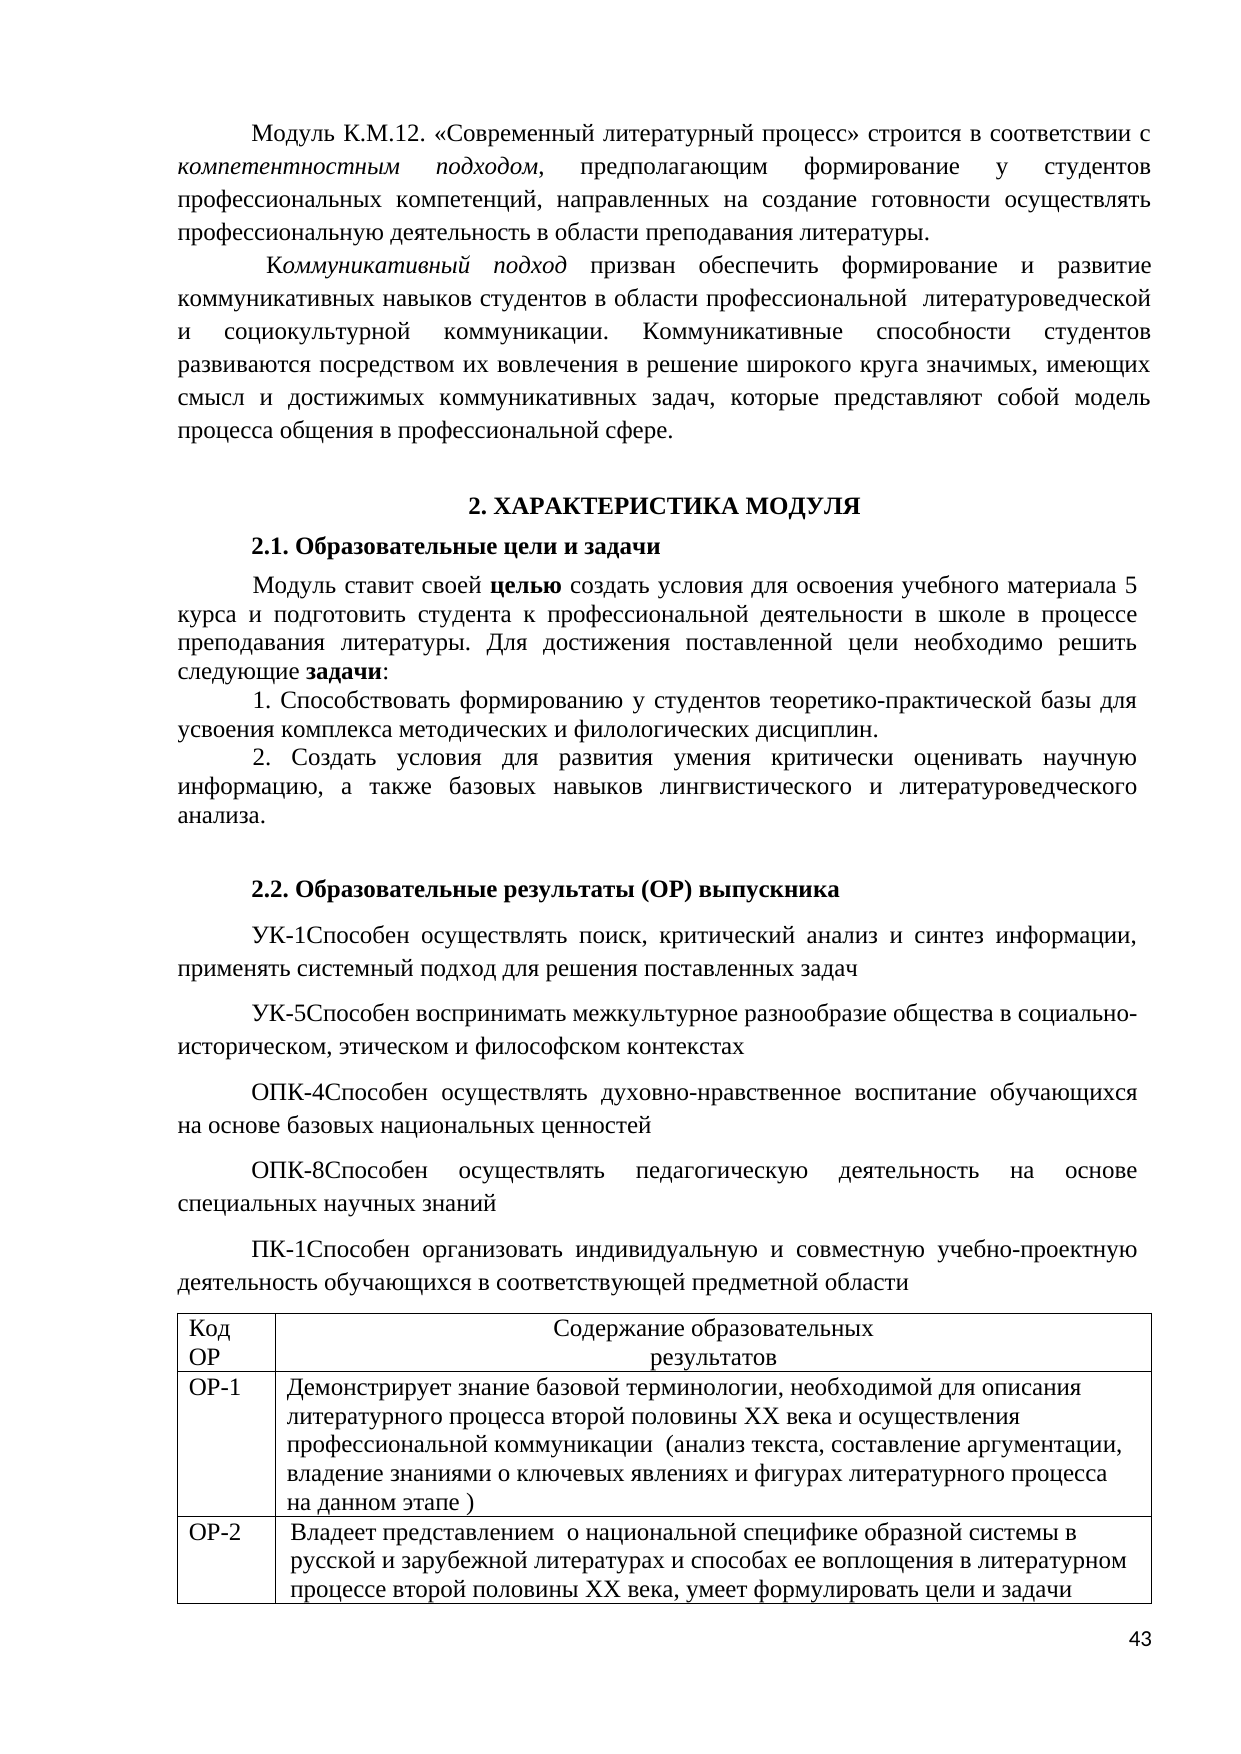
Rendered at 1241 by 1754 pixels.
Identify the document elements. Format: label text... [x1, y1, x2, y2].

text 2. ХАРАКТЕРИСТИКА МОДУЛЯ [177, 491, 1152, 520]
text Коммуникативный подход призван обеспечить формирование и развитие коммуникативных навыков студентов в области профессиональной литературоведческой и социокультурной коммуникации. Коммуникативные способности студентов развиваются посредством их вовлечения в решение широкого круга значимых, имеющих смысл и достижимых коммуникативных задач, которые представляют собой модель процесса общения в профессиональной сфере. [177, 250, 1152, 349]
text Модуль К.М.12. «Современный литературный процесс» строится в соответствии с компетентностным подходом, предполагающим формирование у студентов профессиональных компетенций, направленных на создание готовности осуществлять профессиональную деятельность в области преподавания литературы. [177, 118, 1152, 151]
text Модуль К.М.12. «Современный литературный процесс» строится в соответствии с компетентностным подходом, предполагающим формирование у студентов профессиональных компетенций, направленных на создание готовности осуществлять профессиональную деятельность в области преподавания литературы. [177, 213, 1152, 246]
table_cell ОР-1 [178, 1372, 275, 1516]
text ОПК-4Способен осуществлять духовно-нравственное воспитание обучающихся на основе базовых национальных ценностей [177, 1077, 1138, 1139]
text 2.1. Образовательные цели и задачи [177, 531, 1152, 559]
text 2.2. Образовательные результаты (ОР) выпускника [177, 874, 1138, 903]
table_header Содержание образовательных результатов [276, 1314, 1151, 1371]
table_header Код ОР [178, 1314, 275, 1371]
text ОПК-8Способен осуществлять педагогическую деятельность на основе специальных научных знаний [177, 1155, 1138, 1217]
text УК-5Способен воспринимать межкультурное разнообразие общества в социально-историческом, этическом и философском контекстах [177, 998, 1138, 1060]
text УК-1Способен осуществлять поиск, критический анализ и синтез информации, применять системный подход для решения поставленных задач [177, 920, 1138, 982]
text 1. Способствовать формированию у студентов теоретико-практической базы для усвоения комплекса методических и филологических дисциплин. [177, 685, 1138, 742]
text Коммуникативный подход призван обеспечить формирование и развитие коммуникативных навыков студентов в области профессиональной литературоведческой и социокультурной коммуникации. Коммуникативные способности студентов развиваются посредством их вовлечения в решение широкого круга значимых, имеющих смысл и достижимых коммуникативных задач, которые представляют собой модель процесса общения в профессиональной сфере. [177, 411, 1152, 444]
text ПК-1Способен организовать индивидуальную и совместную учебно-проектную деятельность обучающихся в соответствующей предметной области [177, 1234, 1138, 1296]
text 2. Создать условия для развития умения критически оценивать научную информацию, а также базовых навыков лингвистического и литературоведческого анализа. [177, 742, 1138, 829]
text Модуль ставит своей целью создать условия для освоения учебного материала 5 курса и подготовить студента к профессиональной деятельности в школе в процессе преподавания литературы. Для достижения поставленной цели необходимо решить следующие задачи: [177, 570, 1138, 685]
table_cell ОР-2 [178, 1517, 275, 1603]
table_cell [276, 1517, 1151, 1603]
table_cell Демонстрирует знание базовой терминологии, необходимой для описания литературного процесса второй половины XX века и осуществления профессиональной коммуникации (анализ текста, составление аргументации, владение знаниями о ключевых явлениях и фигурах литературного процесса на данном этапе ) [276, 1372, 1151, 1516]
